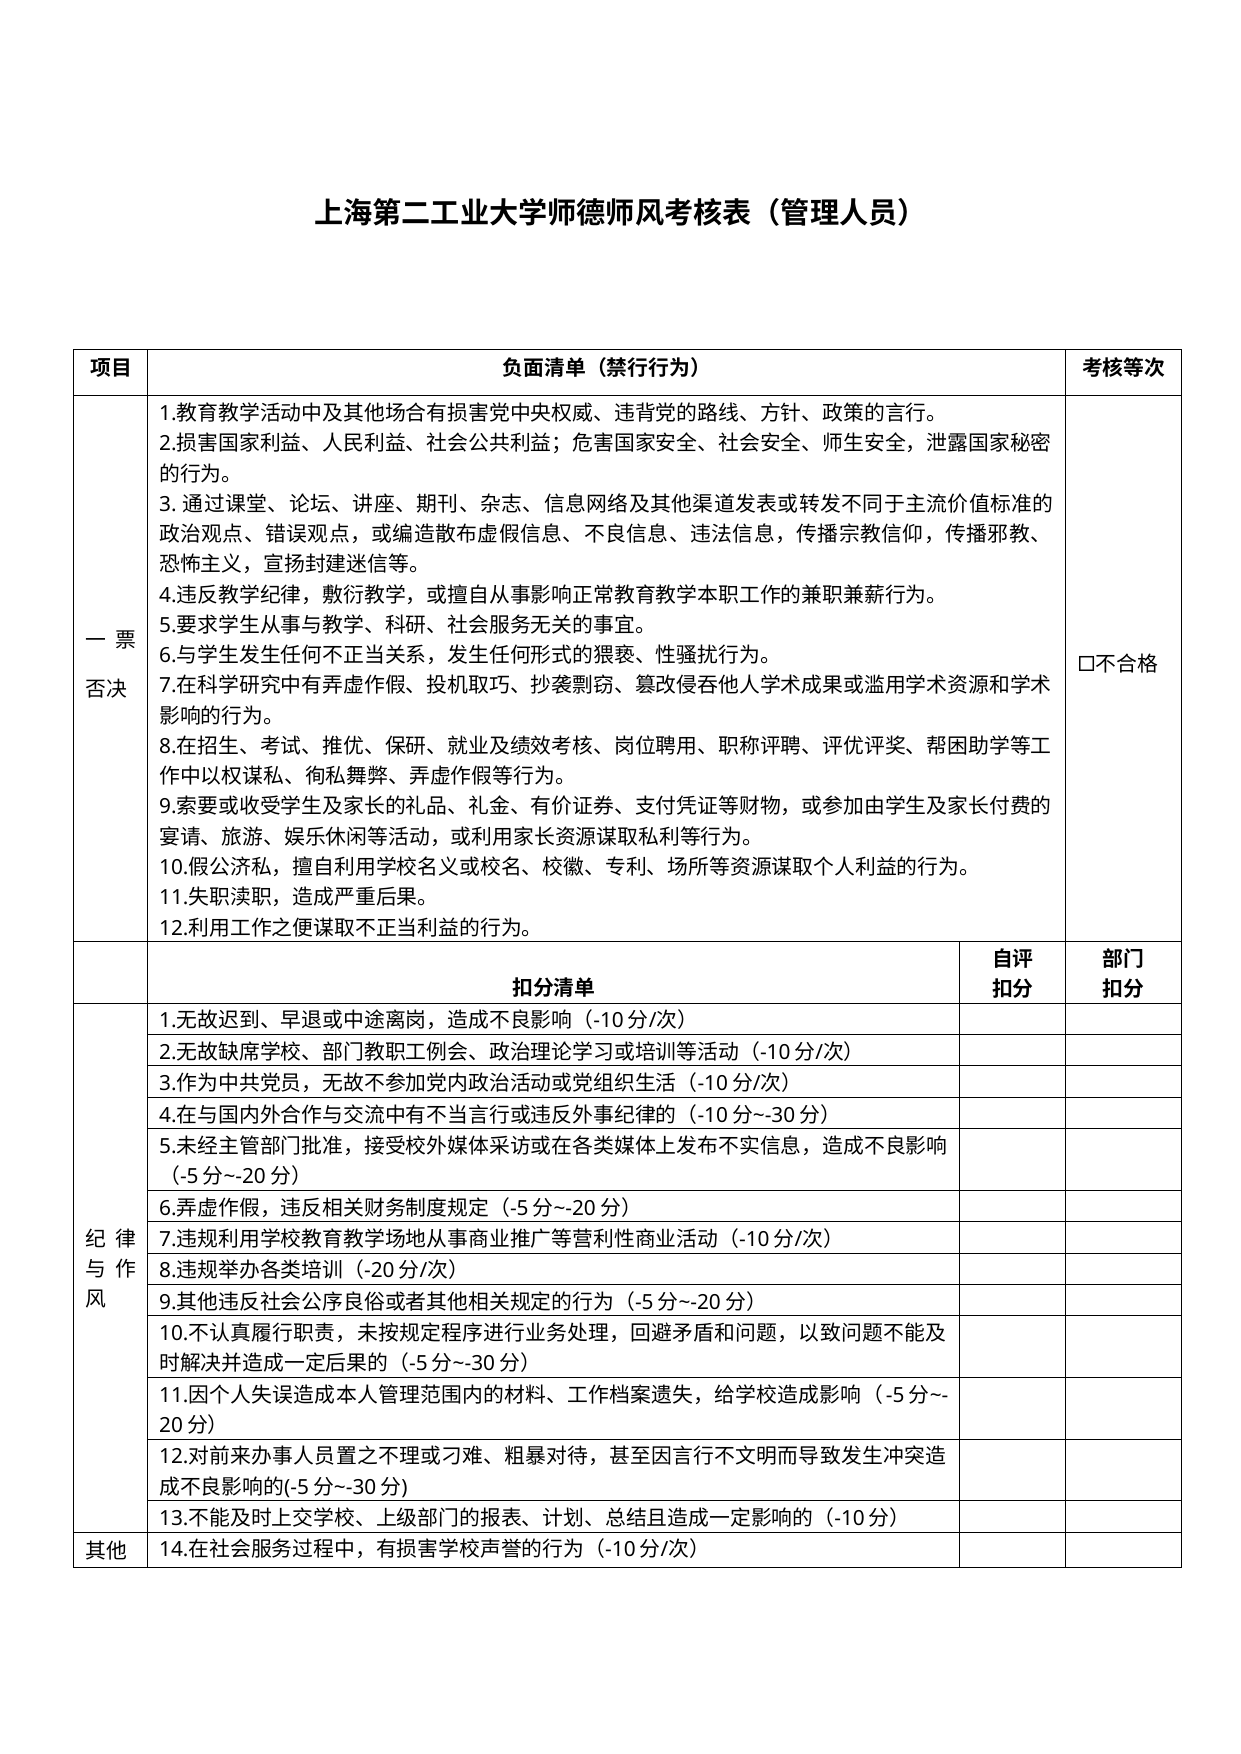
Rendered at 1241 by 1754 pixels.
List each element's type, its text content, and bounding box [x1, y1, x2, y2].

table_cell 自评 扣分 [960, 942, 1065, 1003]
table_cell [960, 1533, 1065, 1567]
table_cell 部门 扣分 [1066, 942, 1181, 1003]
table_cell [1066, 1066, 1181, 1097]
table_cell [960, 1222, 1065, 1252]
table_cell 扣分清单 [148, 942, 959, 1003]
table_cell [960, 1129, 1065, 1190]
table_cell [960, 1004, 1065, 1034]
table_cell 2.无故缺席学校、部门教职工例会、政治理论学习或培训等活动（-10分/次） [148, 1035, 959, 1065]
table_cell [960, 1191, 1065, 1221]
table_header 项目 [74, 350, 147, 395]
table_cell [1066, 1191, 1181, 1221]
table_cell 11.因个人失误造成本人管理范围内的材料、工作档案遗失，给学校造成影响（-5分~-20分） [148, 1378, 959, 1438]
table_cell [1066, 1378, 1181, 1438]
table_cell [960, 1066, 1065, 1097]
table_cell [1066, 1533, 1181, 1567]
table_cell 1.无故迟到、早退或中途离岗，造成不良影响（-10分/次） [148, 1004, 959, 1034]
text 上海第二工业大学师德师风考核表（管理人员） [165, 178, 1075, 243]
table_cell [960, 1254, 1065, 1284]
table_cell 10.不认真履行职责，未按规定程序进行业务处理，回避矛盾和问题，以致问题不能及时解决并造成一定后果的（-5分~-30分） [148, 1316, 959, 1377]
table_cell 3.作为中共党员，无故不参加党内政治活动或党组织生活（-10分/次） [148, 1066, 959, 1097]
table_cell 9.其他违反社会公序良俗或者其他相关规定的行为（-5分~-20分） [148, 1285, 959, 1315]
table_cell [1066, 1035, 1181, 1065]
table_cell 14.在社会服务过程中，有损害学校声誉的行为（-10分/次） [148, 1533, 959, 1567]
table_cell [960, 1035, 1065, 1065]
table_cell [960, 1098, 1065, 1128]
table_cell [1066, 1501, 1181, 1532]
table_cell [1066, 1004, 1181, 1034]
table_cell [1066, 1254, 1181, 1284]
table_cell 纪律与作风 [74, 1004, 147, 1532]
table_cell [74, 942, 147, 1003]
table_cell [1066, 1316, 1181, 1377]
table_header 负面清单（禁行行为） [148, 350, 1065, 395]
table_cell [1066, 1129, 1181, 1190]
table_cell 一票否决 [74, 396, 147, 941]
table_cell 4.在与国内外合作与交流中有不当言行或违反外事纪律的（-10分~-30分） [148, 1098, 959, 1128]
table_cell [1066, 1440, 1181, 1500]
table_cell [1066, 1285, 1181, 1315]
table_cell [1066, 1222, 1181, 1252]
table_cell [960, 1501, 1065, 1532]
table_cell 其他 [74, 1533, 147, 1567]
table_cell [960, 1285, 1065, 1315]
table_cell 1.教育教学活动中及其他场合有损害党中央权威、违背党的路线、方针、政策的言行。 2.损害国家利益、人民利益、社会公共利益；危害国家安全、社会安全、师生安全，泄露国家秘密的行为。 3. 通过课堂、论坛、讲座、期刊、杂志、信息网络及其他渠道发表或转发不同于主流价值标准的政治观点、错误观点，或编造散布虚假信息、不良信息、违法信息，传播宗教信仰，传播邪教、恐怖主义，宣扬封建迷信等。 4.违反教学纪律，敷衍教学，或擅自从事影响正常教育教学本职工作的兼职兼薪行为。 5.要求学生从事与教学、科研、社会服务无关的事宜。 6.与学生发生任何不正当关系，发生任何形式的猥亵、性骚扰行为。 7.在科学研究中有弄虚作假、投机取巧、抄袭剽窃、篡改侵吞他人学术成果或滥用学术资源和学术影响的行为。 8.在招生、考试、推优、保研、就业及绩效考核、岗位聘用、职称评聘、评优评奖、帮困助学等工作中以权谋私、徇私舞弊、弄虚作假等行为。 9.索要或收受学生及家长的礼品、礼金、有价证券、支付凭证等财物，或参加由学生及家长付费的宴请、旅游、娱乐休闲等活动，或利用家长资源谋取私利等行为。 10.假公济私，擅自利用学校名义或校名、校徽、专利、场所等资源谋取个人利益的行为。 11.失职渎职，造成严重后果。 12.利用工作之便谋取不正当利益的行为。 [148, 396, 1065, 941]
table_cell 8.违规举办各类培训（-20分/次） [148, 1254, 959, 1284]
table_cell 6.弄虚作假，违反相关财务制度规定（-5分~-20分） [148, 1191, 959, 1221]
table_cell 7.违规利用学校教育教学场地从事商业推广等营利性商业活动（-10分/次） [148, 1222, 959, 1252]
table_cell 不合格 [1066, 396, 1181, 941]
table_cell [1066, 1098, 1181, 1128]
table_cell [960, 1440, 1065, 1500]
table_cell [960, 1378, 1065, 1438]
table_cell 5.未经主管部门批准，接受校外媒体采访或在各类媒体上发布不实信息，造成不良影响（-5分~-20分） [148, 1129, 959, 1190]
table_cell [960, 1316, 1065, 1377]
table_cell 13.不能及时上交学校、上级部门的报表、计划、总结且造成一定影响的（-10分） [148, 1501, 959, 1532]
table_cell 12.对前来办事人员置之不理或刁难、粗暴对待，甚至因言行不文明而导致发生冲突造成不良影响的(-5分~-30分) [148, 1440, 959, 1500]
table_header 考核等次 [1066, 350, 1181, 395]
